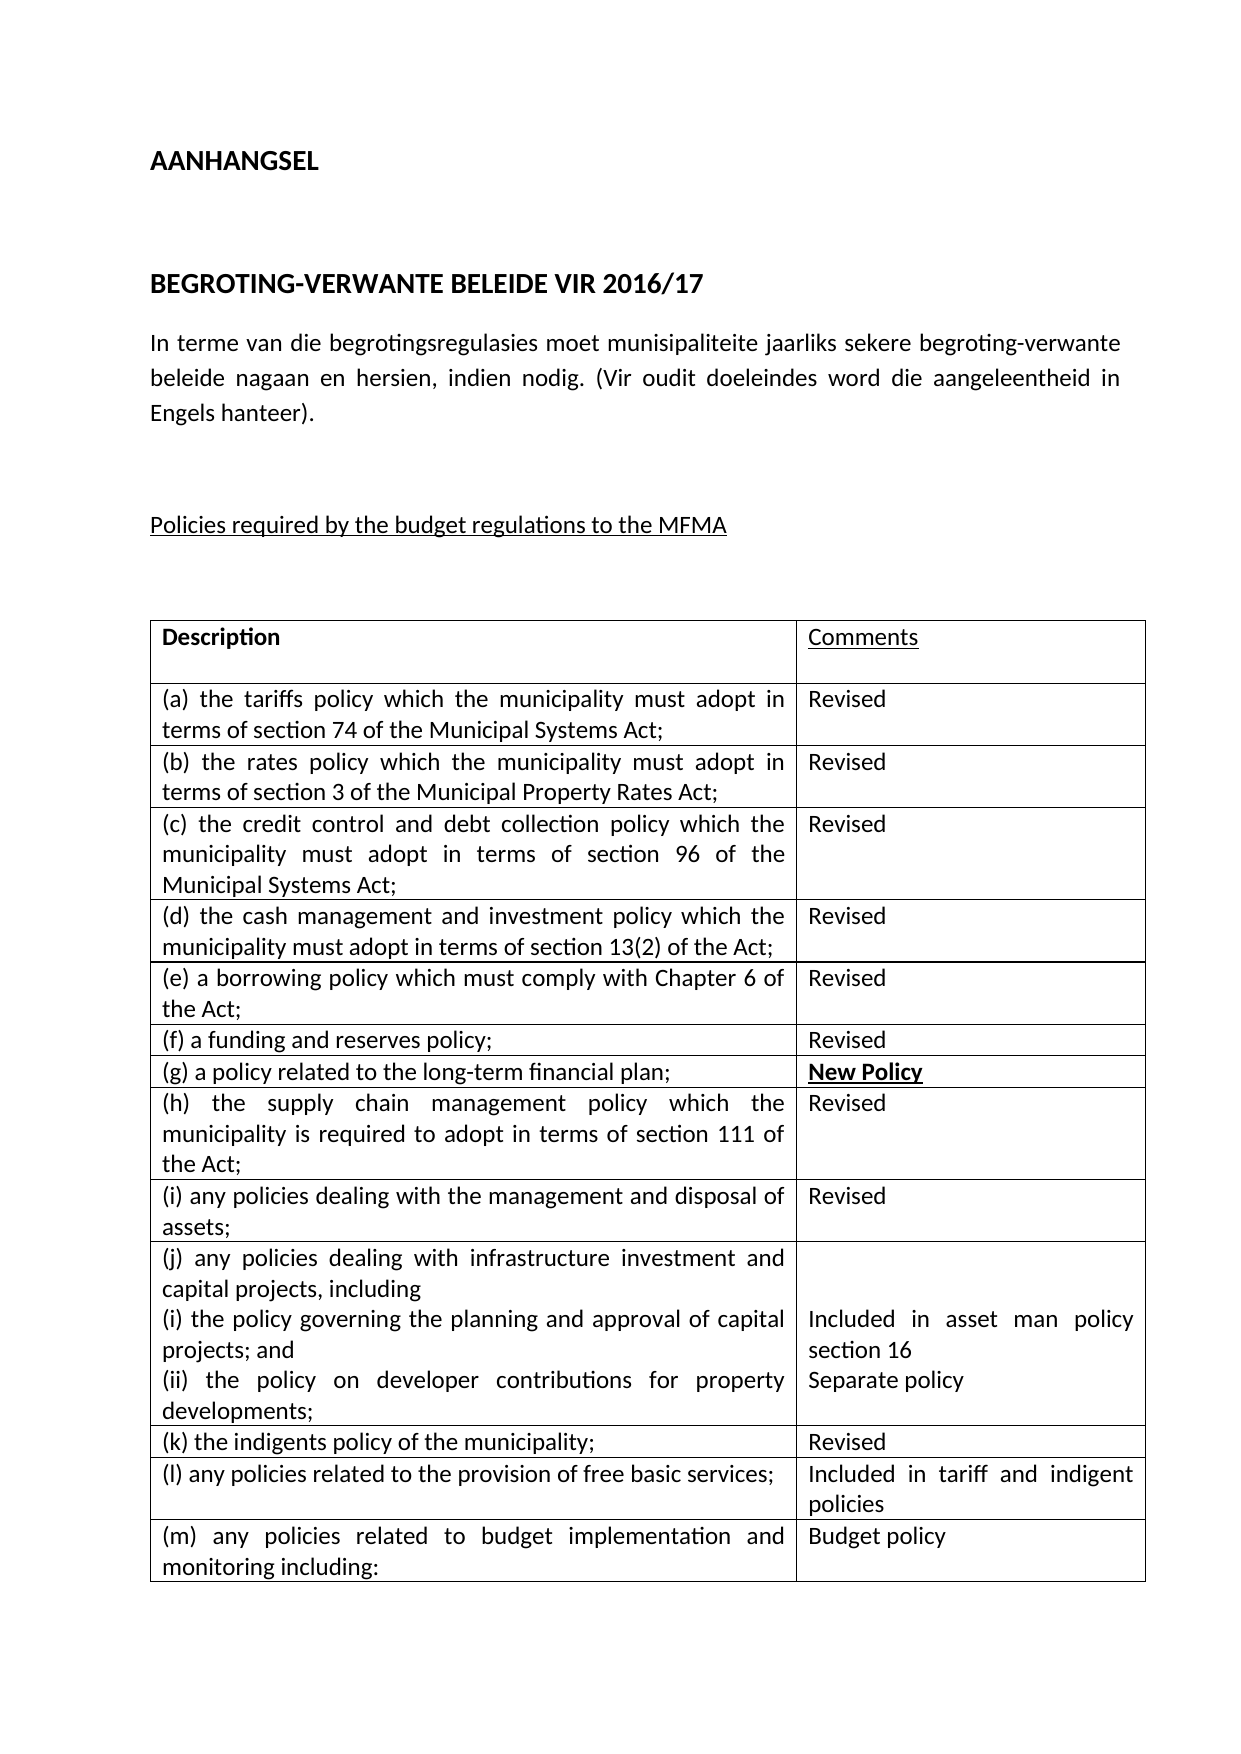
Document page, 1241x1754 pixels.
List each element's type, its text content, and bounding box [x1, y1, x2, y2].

table_cell (m) any policies related to budget implementation and monitoring including: [151, 1520, 796, 1581]
table_cell (b) the rates policy which the municipality must adopt in terms of section 3 of the Municipal Property Rates Act; [151, 746, 796, 807]
table_cell Revised [797, 1088, 1145, 1179]
table_cell (d) the cash management and investment policy which the municipality must adopt in terms of section 13(2) of the Act; [151, 900, 796, 961]
table_cell Included in tariff and indigent policies [797, 1458, 1145, 1519]
table_cell Revised [797, 684, 1145, 744]
table_cell (j) any policies dealing with infrastructure investment and capital projects, including [151, 1242, 796, 1303]
table_cell (k) the indigents policy of the municipality; [151, 1426, 796, 1457]
table_header Comments [797, 621, 1145, 682]
table_cell (f) a funding and reserves policy; [151, 1025, 796, 1055]
table_cell Revised [797, 1025, 1145, 1055]
text AANHANGSEL [150, 142, 1122, 177]
text In terme van die begrotingsregulasies moet munisipaliteite jaarliks sekere begroting-verwante beleide nagaan en hersien, indien nodig. (Vir oudit doeleindes word die aangeleentheid in Engels hanteer). [150, 327, 1122, 428]
table_cell (g) a policy related to the long-term financial plan; [151, 1056, 796, 1087]
text BEGROTING-VERWANTE BELEIDE VIR 2016/17 [150, 265, 1122, 301]
table_cell Revised [797, 963, 1145, 1023]
table_cell New Policy [797, 1056, 1145, 1087]
table_cell (l) any policies related to the provision of free basic services; [151, 1458, 796, 1519]
table_cell (i) the policy governing the planning and approval of capital projects; and [151, 1303, 796, 1364]
table_header Description [151, 621, 796, 682]
text Policies required by the budget regulations to the MFMA [150, 509, 1122, 539]
table_cell (h) the supply chain management policy which the municipality is required to adopt in terms of section 111 of the Act; [151, 1088, 796, 1179]
table_cell Revised [797, 808, 1145, 899]
table_cell Separate policy [797, 1364, 1145, 1425]
table_cell [797, 1242, 1145, 1303]
table_cell Revised [797, 1426, 1145, 1457]
table_cell (a) the tariffs policy which the municipality must adopt in terms of section 74 of the Municipal Systems Act; [151, 684, 796, 744]
table_cell (i) any policies dealing with the management and disposal of assets; [151, 1180, 796, 1241]
table_cell (c) the credit control and debt collection policy which the municipality must adopt in terms of section 96 of the Municipal Systems Act; [151, 808, 796, 899]
table_cell Revised [797, 746, 1145, 807]
table_cell Revised [797, 1180, 1145, 1241]
table_cell (ii) the policy on developer contributions for property developments; [151, 1364, 796, 1425]
table_cell (e) a borrowing policy which must comply with Chapter 6 of the Act; [151, 963, 796, 1023]
table_cell Revised [797, 900, 1145, 961]
table_cell Included in asset man policy section 16 [797, 1303, 1145, 1364]
table_cell Budget policy [797, 1520, 1145, 1581]
